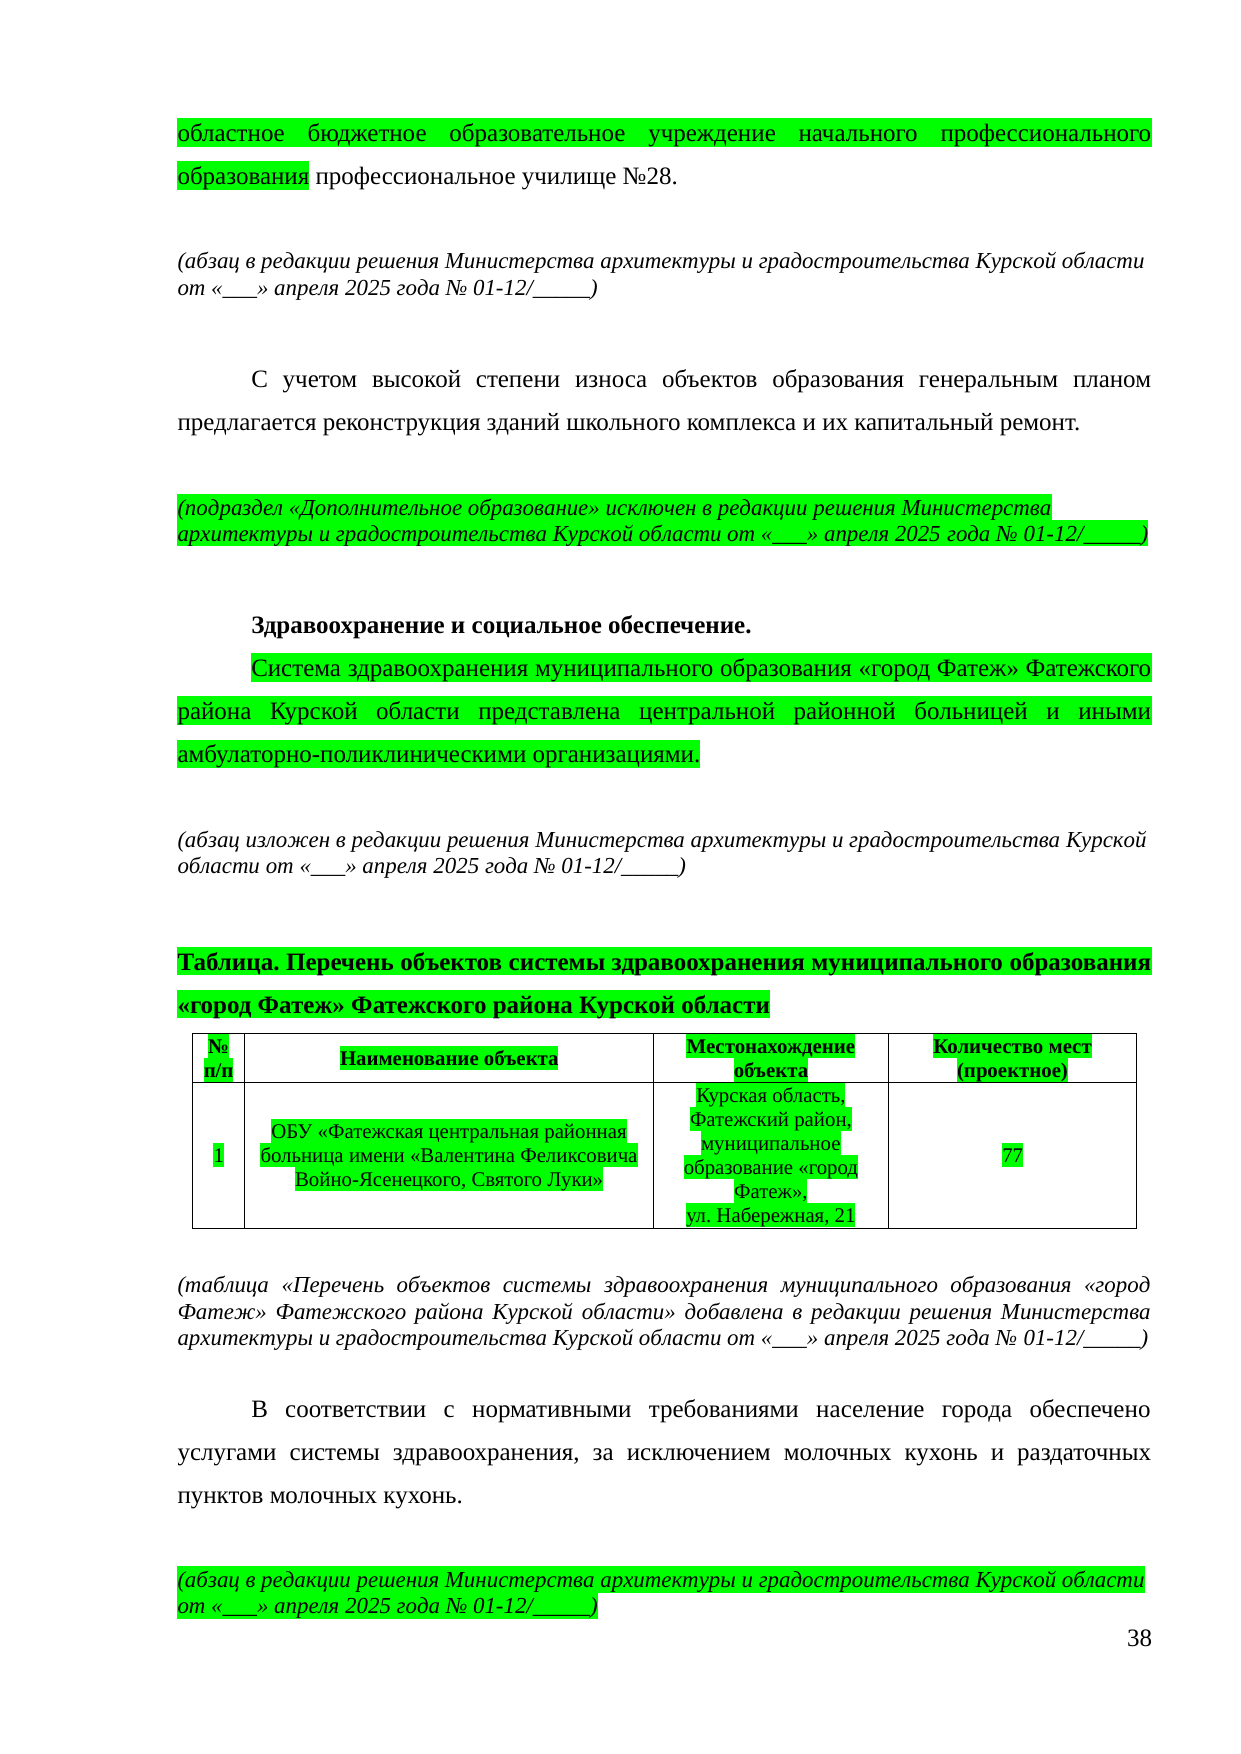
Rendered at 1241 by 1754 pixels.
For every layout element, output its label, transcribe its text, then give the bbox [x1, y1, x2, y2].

text (таблица «Перечень объектов системы здравоохранения муниципального образования «город Фатеж» Фатежского района Курской области» добавлена в редакции решения Министерства архитектуры и градостроительства Курской области от «___» апреля 2025 года № 01-12/_____) [177, 1272, 1152, 1351]
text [177, 147, 1152, 190]
text (абзац изложен в редакции решения Министерства архитектуры и градостроительства Курской области от «___» апреля 2025 года № 01-12/_____) [177, 826, 1152, 878]
table_cell 1 [193, 1083, 244, 1227]
table_cell 77 [889, 1083, 1136, 1227]
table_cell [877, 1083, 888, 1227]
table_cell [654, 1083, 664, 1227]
text Система здравоохранения муниципального образования «город Фатеж» Фатежского района Курской области представлена центральной районной больницей и иными амбулаторно-поликлиническими организациями. [177, 653, 1152, 696]
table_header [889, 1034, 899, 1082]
text Таблица. Перечень объектов системы здравоохранения муниципального образования «город Фатеж» Фатежского района Курской области [177, 975, 1152, 1018]
text С учетом высокой степени износа объектов образования генеральным планом предлагается реконструкция зданий школьного комплекса и их капитальный ремонт. [177, 364, 1152, 436]
table_header Наименование объекта [245, 1034, 653, 1082]
list Здравоохранение и социальное обеспечение. [177, 610, 1152, 639]
text Система здравоохранения муниципального образования «город Фатеж» Фатежского района Курской области представлена центральной районной больницей и иными амбулаторно-поликлиническими организациями. [177, 725, 1152, 768]
text (абзац в редакции решения Министерства архитектуры и градостроительства Курской области от «___» апреля 2025 года № 01-12/_____) [177, 247, 1152, 300]
text (абзац в редакции решения Министерства архитектуры и градостроительства Курской области от «___» апреля 2025 года № 01-12/_____) [598, 1566, 1152, 1619]
text В соответствии с нормативными требованиями население города обеспечено услугами системы здравоохранения, за исключением молочных кухонь и раздаточных пунктов молочных кухонь. [177, 1394, 1152, 1509]
text (подраздел «Дополнительное образование» исключен в редакции решения Министерства архитектуры и градостроительства Курской области от «___» апреля 2025 года № 01-12/_____) [177, 493, 1152, 546]
table_cell ОБУ «Фатежская центральная районная больница имени «Валентина Феликсовича Войно-Ясенецкого, Святого Луки» [245, 1083, 653, 1227]
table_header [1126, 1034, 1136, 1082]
